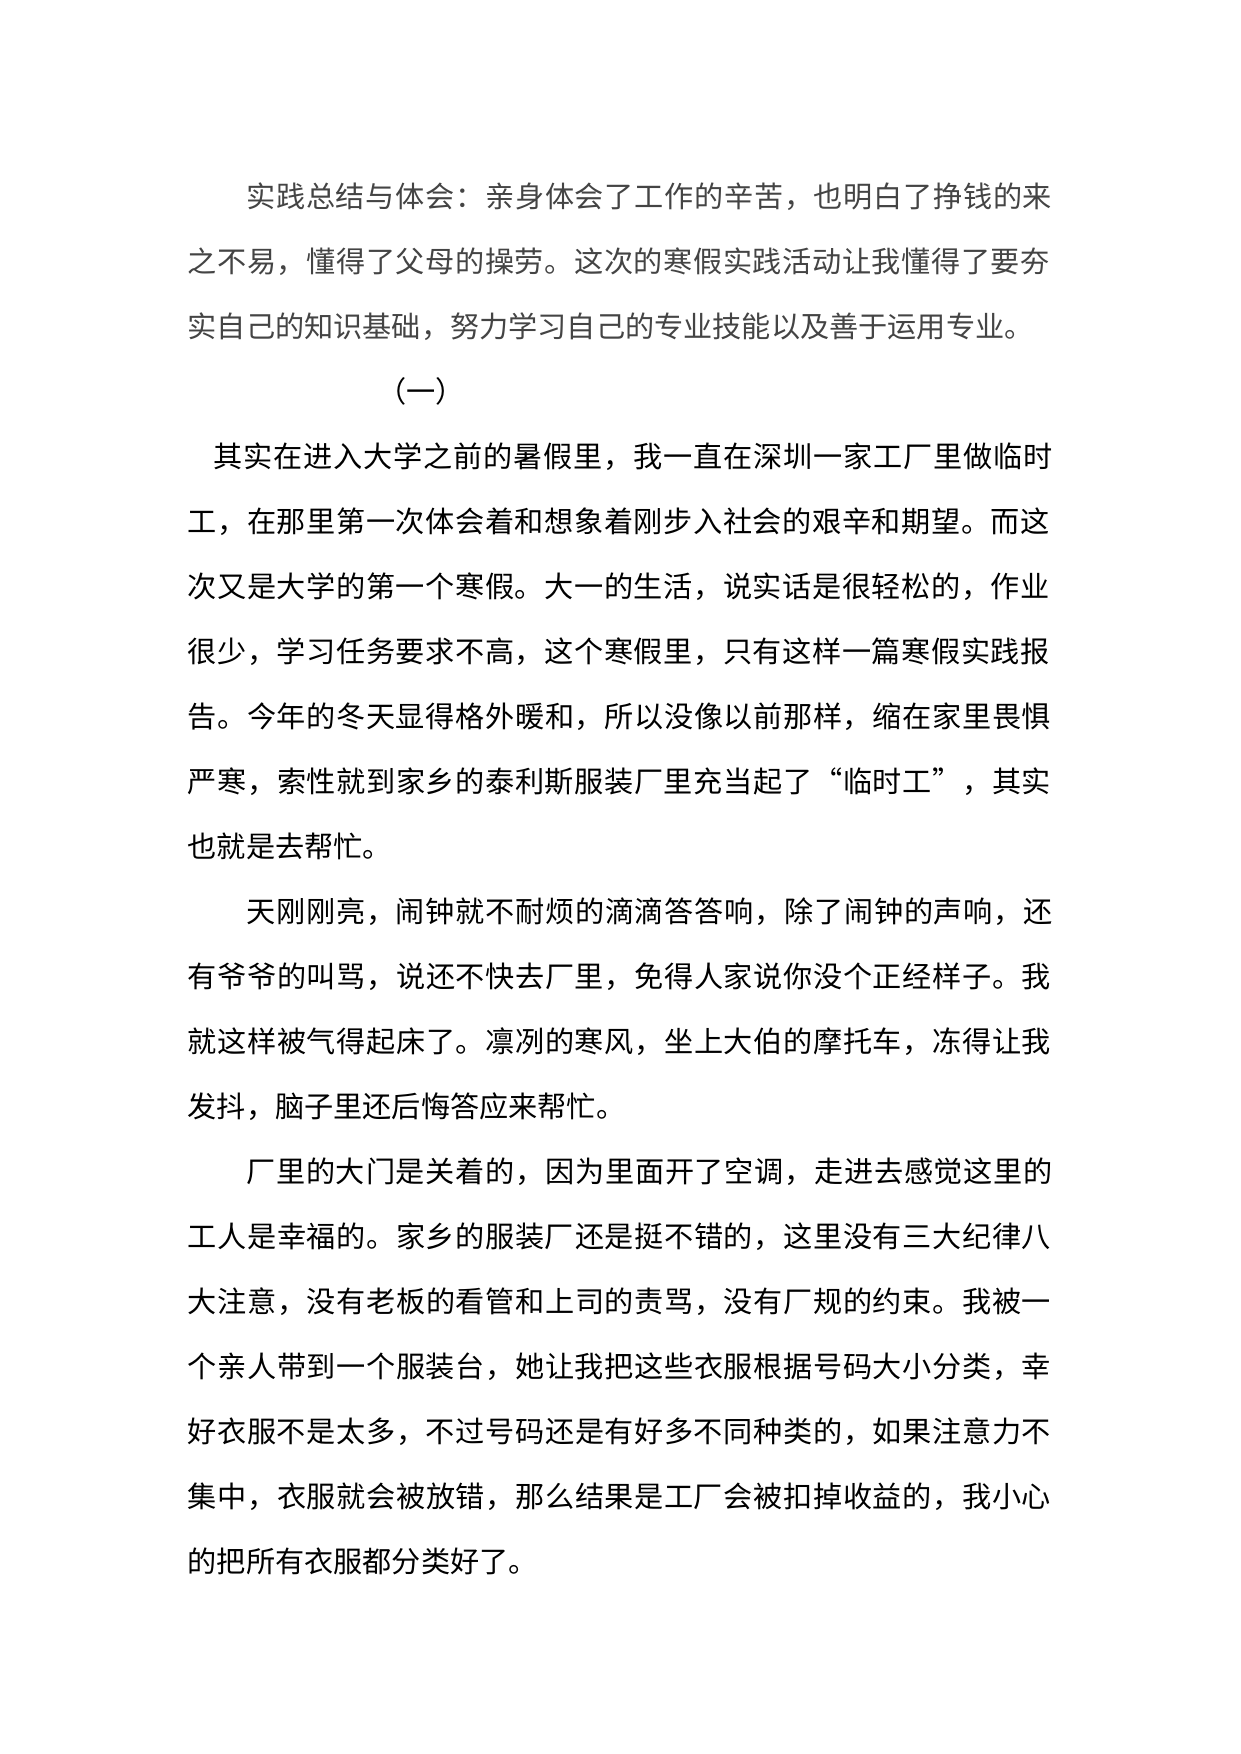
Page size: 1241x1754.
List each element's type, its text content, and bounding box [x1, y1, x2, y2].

text 天刚刚亮，闹钟就不耐烦的滴滴答答响，除了闹钟的声响，还有爷爷的叫骂，说还不快去厂里，免得人家说你没个正经样子。我就这样被气得起床了。凛冽的寒风，坐上大伯的摩托车，冻得让我发抖，脑子里还后悔答应来帮忙。 [187, 877, 1053, 1137]
text （一） [187, 357, 1053, 422]
text 实践总结与体会：亲身体会了工作的辛苦，也明白了挣钱的来之不易，懂得了父母的操劳。这次的寒假实践活动让我懂得了要夯实自己的知识基础，努力学习自己的专业技能以及善于运用专业。 [187, 162, 1053, 357]
text 其实在进入大学之前的暑假里，我一直在深圳一家工厂里做临时工，在那里第一次体会着和想象着刚步入社会的艰辛和期望。而这次又是大学的第一个寒假。大一的生活，说实话是很轻松的，作业很少，学习任务要求不高，这个寒假里，只有这样一篇寒假实践报告。今年的冬天显得格外暖和，所以没像以前那样，缩在家里畏惧严寒，索性就到家乡的泰利斯服装厂里充当起了“临时工”，其实也就是去帮忙。 [187, 422, 1053, 877]
text 厂里的大门是关着的，因为里面开了空调，走进去感觉这里的工人是幸福的。家乡的服装厂还是挺不错的，这里没有三大纪律八大注意，没有老板的看管和上司的责骂，没有厂规的约束。我被一个亲人带到一个服装台，她让我把这些衣服根据号码大小分类，幸好衣服不是太多，不过号码还是有好多不同种类的，如果注意力不集中，衣服就会被放错，那么结果是工厂会被扣掉收益的，我小心的把所有衣服都分类好了。 [187, 1137, 1053, 1592]
